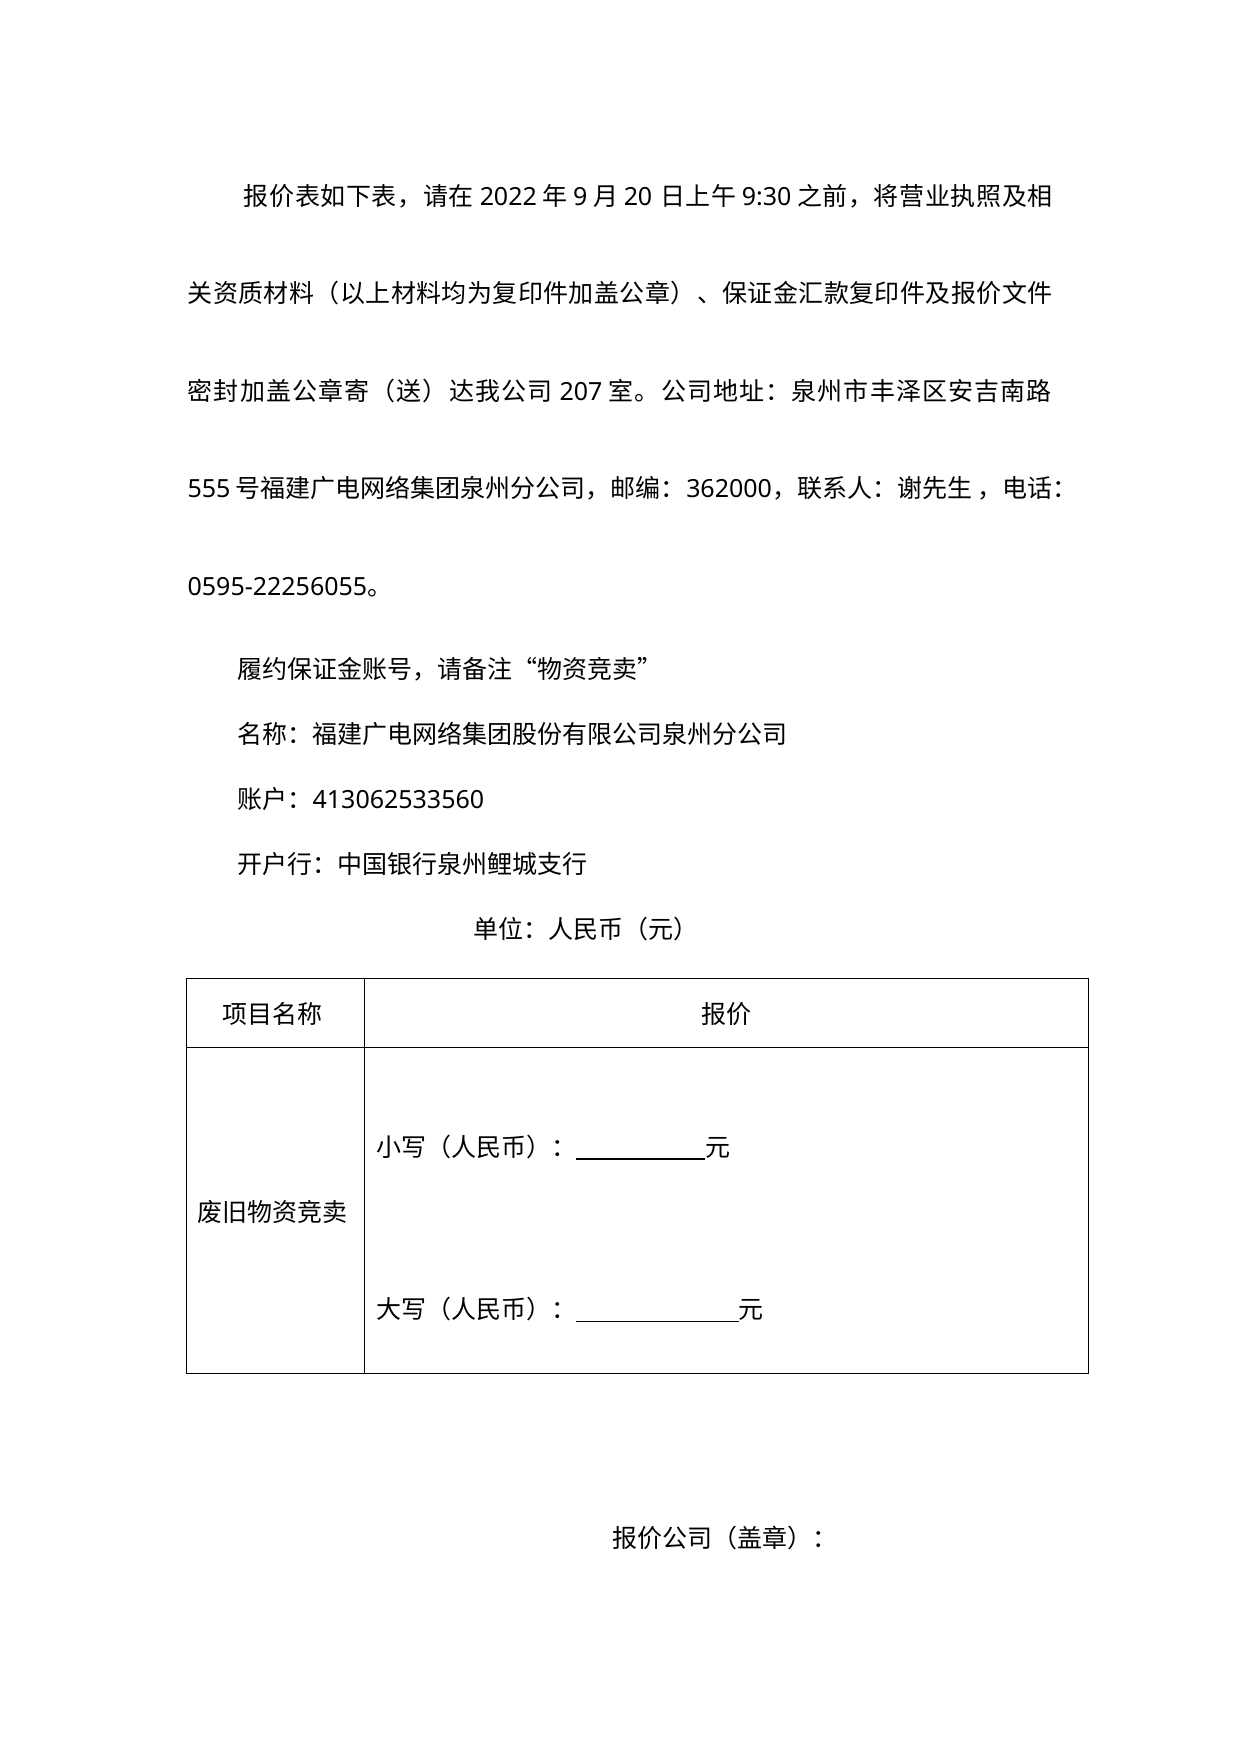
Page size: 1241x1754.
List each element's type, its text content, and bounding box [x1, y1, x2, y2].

table_header 项目名称 [187, 979, 364, 1047]
text 报价公司（盖章）： [187, 1504, 1053, 1569]
text 名称：福建广电网络集团股份有限公司泉州分公司 账户：413062533560 开户行：中国银行泉州鲤城支行 [237, 700, 1053, 895]
text 单位：人民币（元） [187, 895, 1053, 960]
table_cell 废旧物资竞卖 [187, 1048, 364, 1373]
table_header 报价 [365, 979, 1088, 1047]
text 履约保证金账号，请备注“物资竞卖” [187, 635, 1053, 700]
table_cell 小写（人民币）： 元 大写（人民币）： 元 [365, 1048, 1088, 1373]
text 报价表如下表，请在2022年9月20 日上午9:30之前，将营业执照及相关资质材料（以上材料均为复印件加盖公章）、保证金汇款复印件及报价文件密封加盖公章寄（送）达我公司207室。公司地址：泉州市丰泽区安吉南路555号福建广电网络集团泉州分公司，邮编：362000，联系人：谢先生 ，电话：0595-22256055。 [187, 162, 1053, 617]
